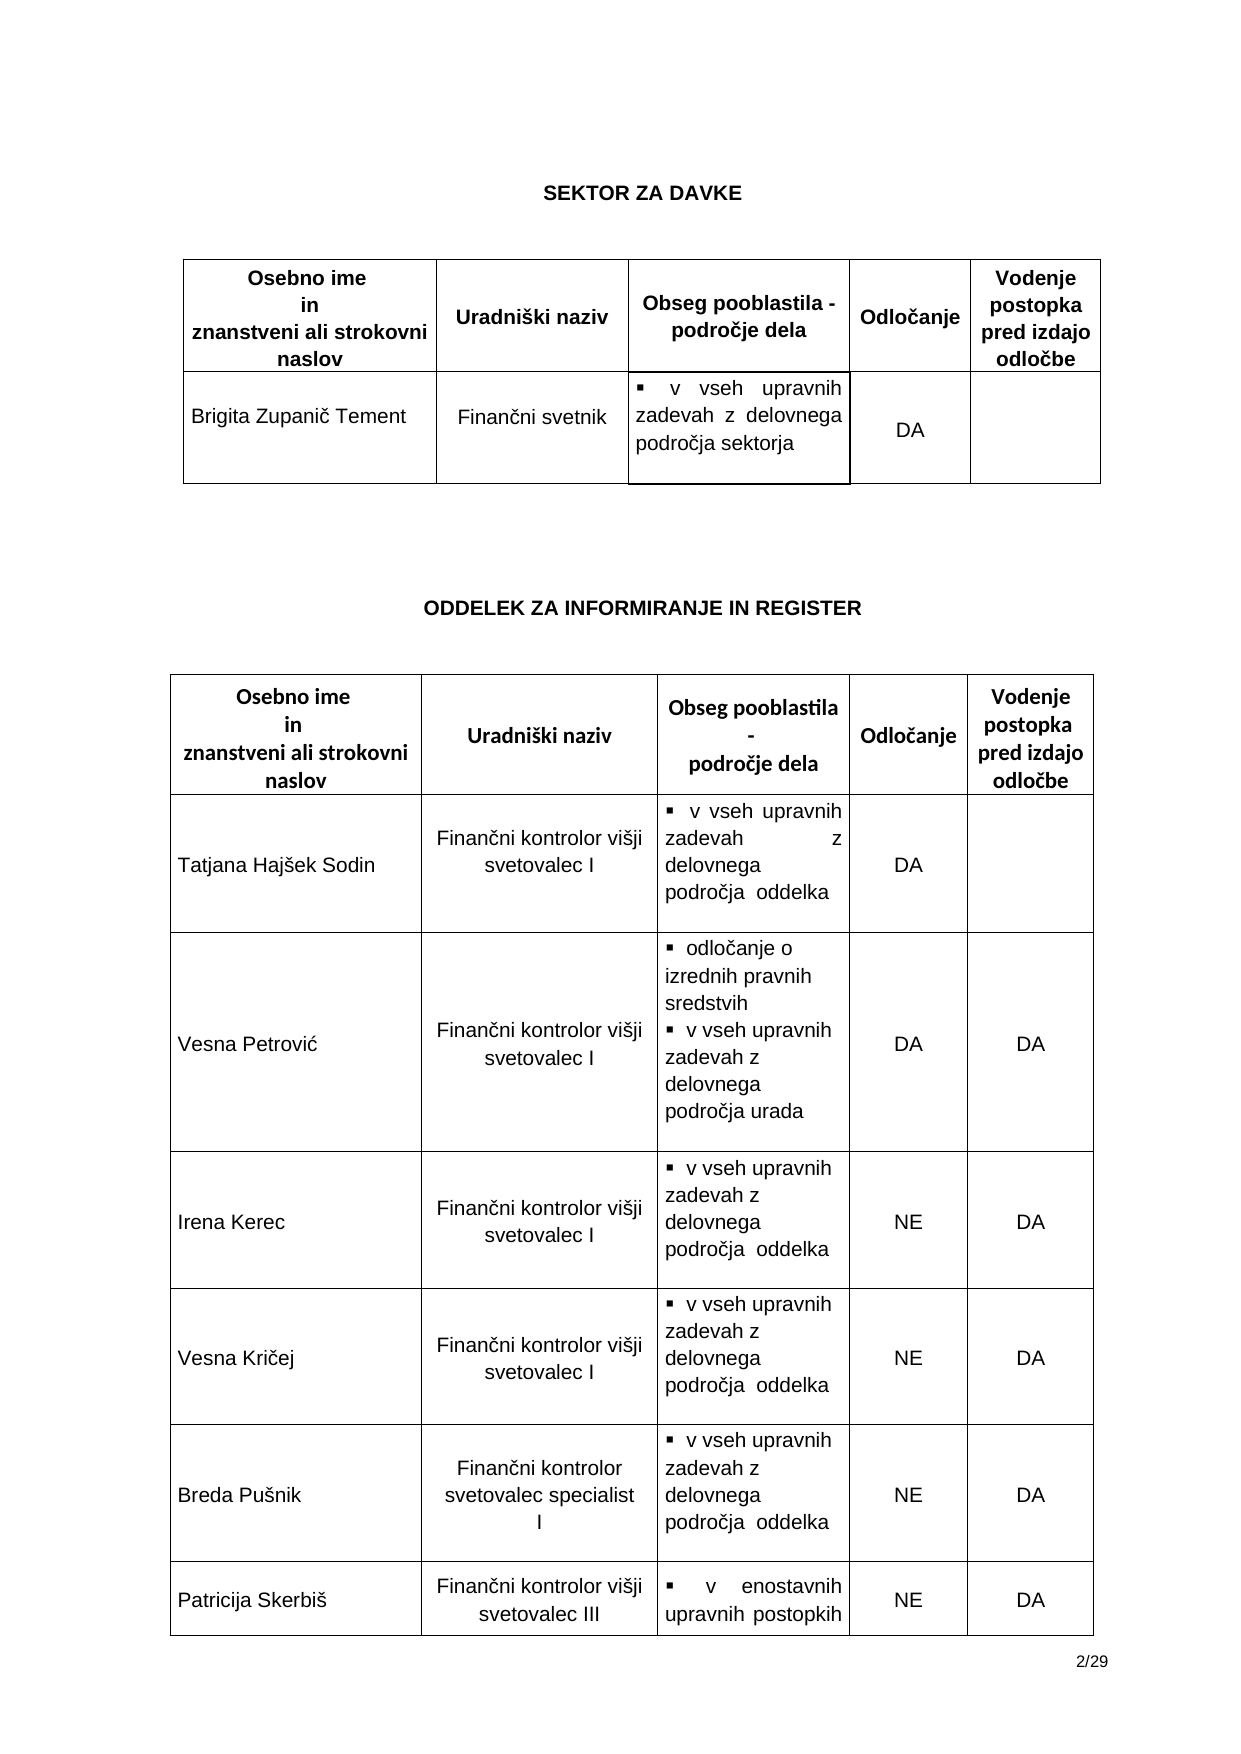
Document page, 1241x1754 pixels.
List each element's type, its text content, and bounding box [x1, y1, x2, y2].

table_header Osebno ime in znanstveni ali strokovni naslov [184, 260, 436, 371]
table_cell Finančni kontrolor višji svetovalec I [422, 933, 657, 1151]
table_cell Irena Kerec [171, 1152, 421, 1288]
table_header Osebno ime in znanstveni ali strokovni naslov [171, 675, 421, 794]
table_header Odločanje [850, 675, 967, 794]
table_header Vodenje postopka pred izdajo odločbe [971, 260, 1100, 371]
table_cell DA [968, 933, 1093, 1151]
table_cell Vesna Kričej [171, 1289, 421, 1424]
table_cell odločanje o izrednih pravnih sredstvih v vseh upravnih zadevah z delovnega področja urada [658, 933, 849, 1151]
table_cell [658, 1562, 849, 1635]
table_cell Breda Pušnik [171, 1425, 421, 1561]
table_header Vodenje postopka pred izdajo odločbe [968, 675, 1093, 794]
table_cell Patricija Skerbiš [171, 1562, 421, 1635]
table_cell v vseh upravnih zadevah z delovnega področja oddelka [658, 1289, 849, 1424]
table_cell v vseh upravnih zadevah z delovnega področja sektorja [629, 373, 849, 483]
table_cell Finančni kontrolor višji svetovalec I [422, 1152, 657, 1288]
table_cell v vseh upravnih zadevah z delovnega področja oddelka [658, 1152, 849, 1288]
table_cell NE [850, 1425, 967, 1561]
table_cell DA [968, 1289, 1093, 1424]
table_cell DA [850, 933, 967, 1151]
table_cell Tatjana Hajšek Sodin [171, 795, 421, 932]
table_header Uradniški naziv [422, 675, 657, 794]
table_cell DA [850, 795, 967, 932]
table_cell DA [851, 372, 970, 483]
table_cell NE [850, 1152, 967, 1288]
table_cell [422, 1562, 657, 1635]
table_cell [971, 372, 1100, 483]
table_cell Finančni kontrolor višji svetovalec I [422, 1289, 657, 1424]
table_cell NE [850, 1562, 967, 1635]
table_header Odločanje [850, 260, 970, 371]
table_cell Vesna Petrović [171, 933, 421, 1151]
table_header Uradniški naziv [437, 260, 628, 371]
table_cell v vseh upravnih zadevah z delovnega področja oddelka [658, 795, 849, 932]
text SEKTOR ZA DAVKE [177, 177, 1108, 204]
table_header Obseg pooblastila - področje dela [629, 260, 849, 371]
table_cell DA [968, 1425, 1093, 1561]
table_cell v vseh upravnih zadevah z delovnega področja oddelka [658, 1425, 849, 1561]
table_cell NE [850, 1289, 967, 1424]
table_cell Finančni kontrolor višji svetovalec I [422, 795, 657, 932]
table_cell [968, 795, 1093, 932]
text ODDELEK ZA INFORMIRANJE IN REGISTER [177, 593, 1108, 620]
table_header Obseg pooblastila - področje dela [658, 675, 849, 794]
table_cell Finančni kontrolor svetovalec specialist I [422, 1425, 657, 1561]
table_cell Brigita Zupanič Tement [184, 372, 436, 483]
table_cell Finančni svetnik [437, 372, 628, 483]
table_cell DA [968, 1562, 1093, 1635]
table_cell DA [968, 1152, 1093, 1288]
